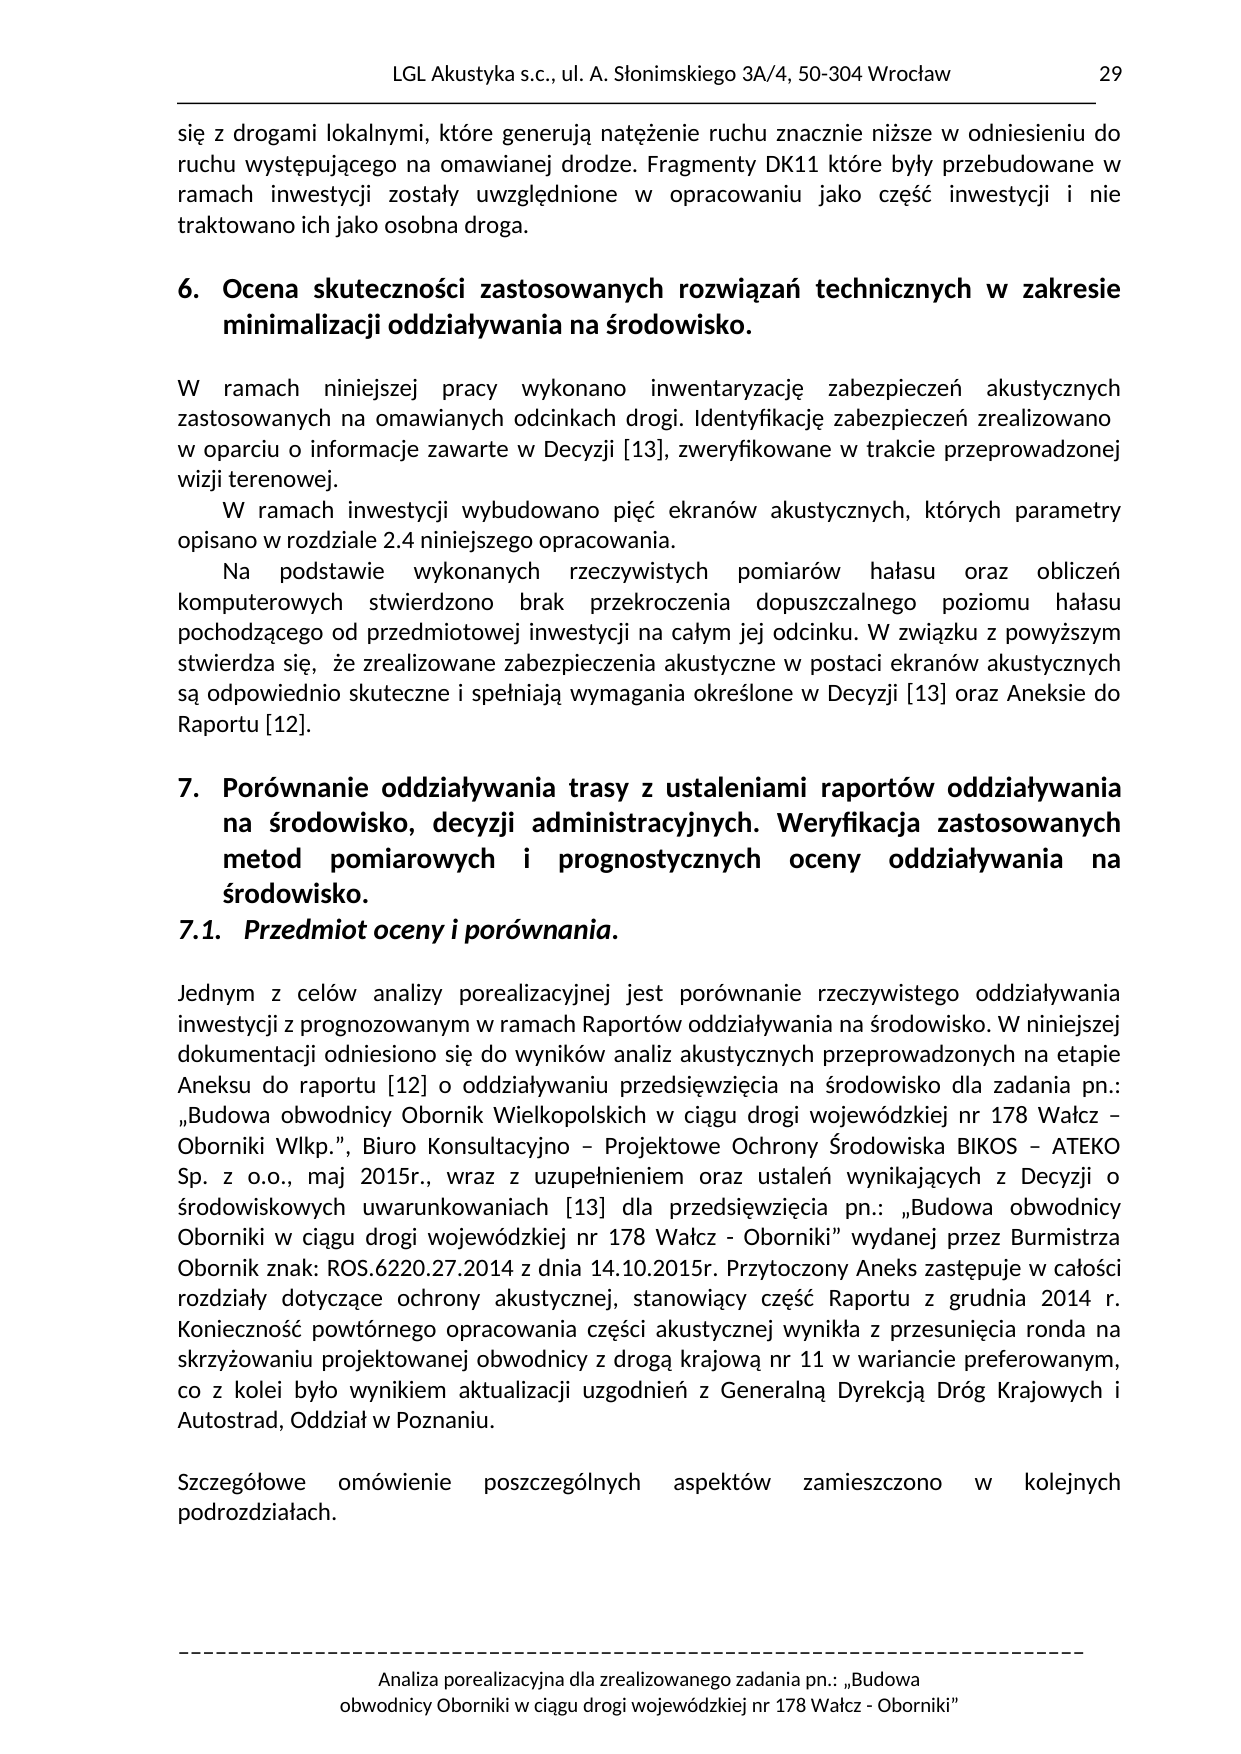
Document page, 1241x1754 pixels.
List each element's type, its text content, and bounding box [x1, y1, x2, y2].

text Szczegółowe omówienie poszczególnych aspektów zamieszczono w kolejnych podrozdziałach. [177, 1466, 1122, 1527]
list W ramach inwestycji wybudowano pięć ekranów akustycznych, których parametry opisano w rozdziale 2.4 niniejszego opracowania. [177, 494, 1122, 555]
subtitle Przedmiot oceny i porównania. [177, 911, 1122, 947]
text Jednym z celów analizy porealizacyjnej jest porównanie rzeczywistego oddziaływania inwestycji z prognozowanym w ramach Raportów oddziaływania na środowisko. W niniejszej dokumentacji odniesiono się do wyników analiz akustycznych przeprowadzonych na etapie Aneksu do raportu [12] o oddziaływaniu przedsięwzięcia na środowisko dla zadania pn.: „Budowa obwodnicy Obornik Wielkopolskich w ciągu drogi wojewódzkiej nr 178 Wałcz – Oborniki Wlkp.”, Biuro Konsultacyjno – Projektowe Ochrony Środowiska BIKOS – ATEKO Sp. z o.o., maj 2015r., wraz z uzupełnieniem oraz ustaleń wynikających z Decyzji o środowiskowych uwarunkowaniach [13] dla przedsięwzięcia pn.: „Budowa obwodnicy Oborniki w ciągu drogi wojewódzkiej nr 178 Wałcz - Oborniki” wydanej przez Burmistrza Obornik znak: ROS.6220.27.2014 z dnia 14.10.2015r. Przytoczony Aneks zastępuje w całości rozdziały dotyczące ochrony akustycznej, stanowiący część Raportu z grudnia 2014 r. Konieczność powtórnego opracowania części akustycznej wynikła z przesunięcia ronda na skrzyżowaniu projektowanej obwodnicy z drogą krajową nr 11 w wariancie preferowanym, co z kolei było wynikiem aktualizacji uzgodnień z Generalną Dyrekcją Dróg Krajowych i Autostrad, Oddział w Poznaniu. [177, 977, 1122, 1435]
text W ramach niniejszej pracy wykonano inwentaryzację zabezpieczeń akustycznych zastosowanych na omawianych odcinkach drogi. Identyfikację zabezpieczeń zrealizowano w oparciu o informacje zawarte w Decyzji [13], zweryfikowane w trakcie przeprowadzonej wizji terenowej. [177, 372, 1122, 494]
subtitle Ocena skuteczności zastosowanych rozwiązań technicznych w zakresie minimalizacji oddziaływania na środowisko. [177, 270, 1122, 341]
subtitle Porównanie oddziaływania trasy z ustaleniami raportów oddziaływania na środowisko, decyzji administracyjnych. Weryfikacja zastosowanych metod pomiarowych i prognostycznych oceny oddziaływania na środowisko. [177, 769, 1122, 911]
text Na podstawie wykonanych rzeczywistych pomiarów hałasu oraz obliczeń komputerowych stwierdzono brak przekroczenia dopuszczalnego poziomu hałasu pochodzącego od przedmiotowej inwestycji na całym jej odcinku. W związku z powyższym stwierdza się, że zrealizowane zabezpieczenia akustyczne w postaci ekranów akustycznych są odpowiednio skuteczne i spełniają wymagania określone w Decyzji [13] oraz Aneksie do Raportu [12]. [177, 555, 1122, 738]
